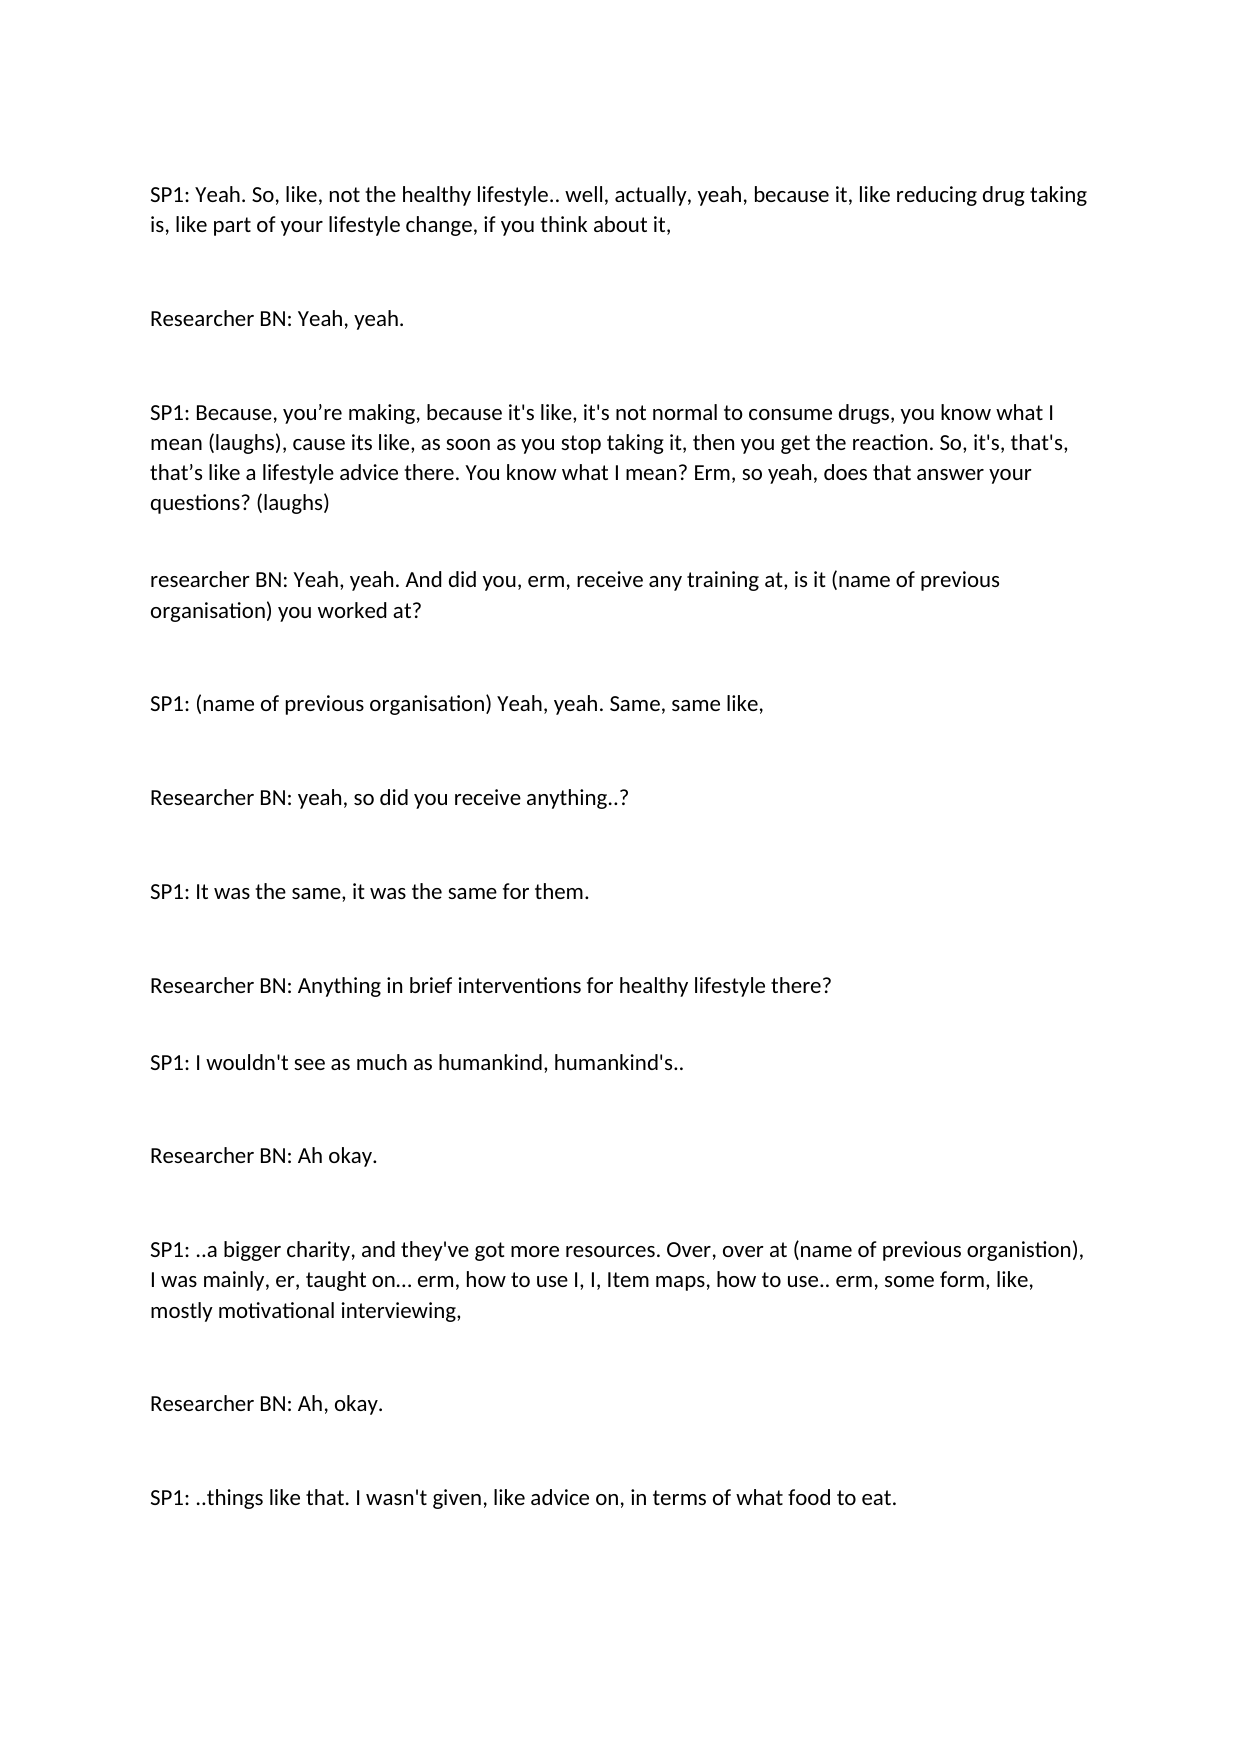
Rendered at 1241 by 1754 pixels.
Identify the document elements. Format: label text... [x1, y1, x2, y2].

text Researcher BN: Anything in brief interventions for healthy lifestyle there? [150, 971, 1090, 999]
text Researcher BN: Yeah, yeah. [150, 304, 1090, 332]
text SP1: ..things like that. I wasn't given, like advice on, in terms of what food to eat. [150, 1483, 1090, 1511]
text Researcher BN: yeah, so did you receive anything..? [150, 783, 1090, 811]
text Researcher BN: Ah, okay. [150, 1389, 1090, 1418]
text SP1: I wouldn't see as much as humankind, humankind's.. [150, 1018, 1090, 1076]
text SP1: (name of previous organisation) Yeah, yeah. Same, same like, [150, 689, 1090, 718]
text Researcher BN: Ah okay. [150, 1142, 1090, 1170]
text SP1: Yeah. So, like, not the healthy lifestyle.. well, actually, yeah, because it, like reducing drug taking is, like part of your lifestyle change, if you think about it, [150, 150, 1090, 238]
text SP1: ..a bigger charity, and they've got more resources. Over, over at (name of previous organistion), I was mainly, er, taught on… erm, how to use I, I, Item maps, how to use.. erm, some form, like, mostly motivational interviewing, [150, 1235, 1090, 1324]
text SP1: Because, you’re making, because it's like, it's not normal to consume drugs, you know what I mean (laughs), cause its like, as soon as you stop taking it, then you get the reaction. So, it's, that's, that’s like a lifestyle advice there. You know what I mean? Erm, so yeah, does that answer your questions? (laughs) [150, 398, 1090, 517]
text researcher BN: Yeah, yeah. And did you, erm, receive any training at, is it (name of previous organisation) you worked at? [150, 535, 1090, 624]
text SP1: It was the same, it was the same for them. [150, 877, 1090, 905]
